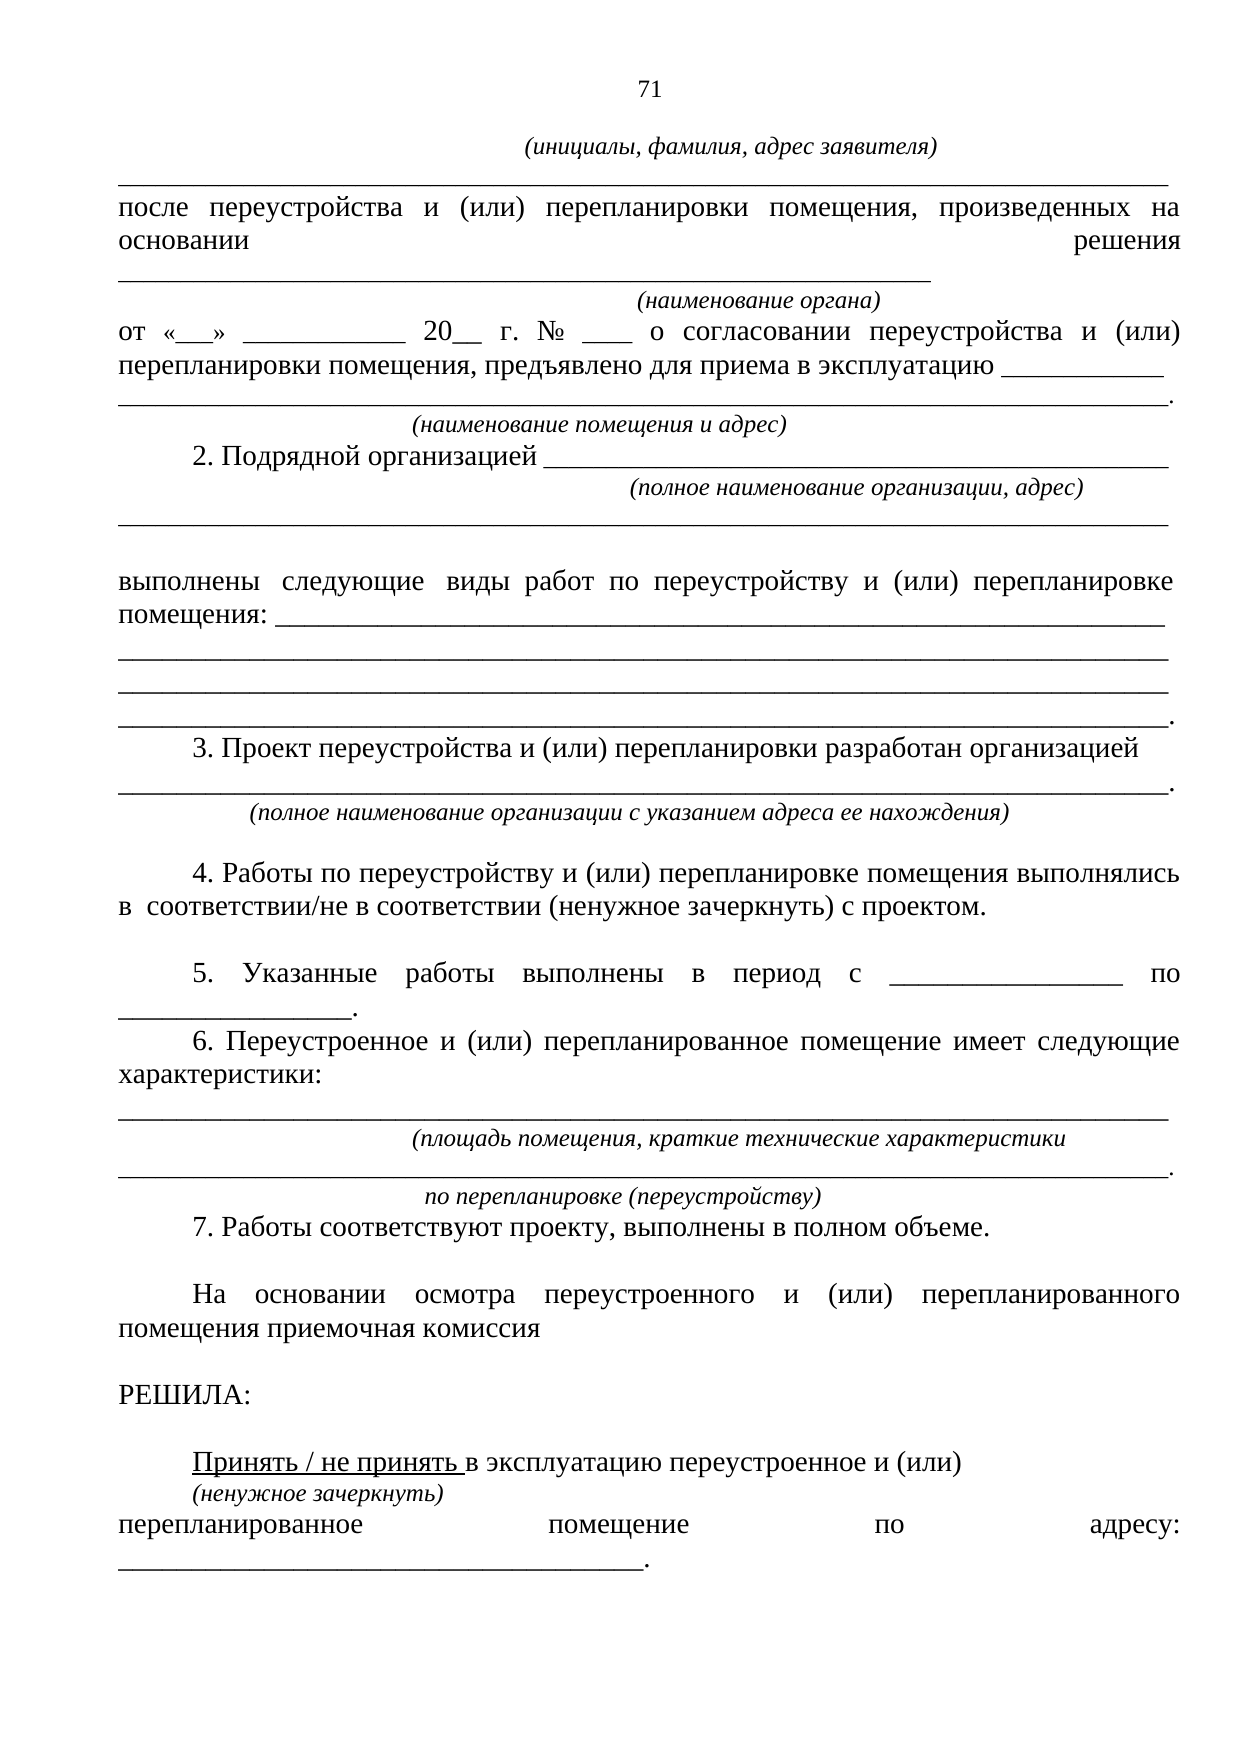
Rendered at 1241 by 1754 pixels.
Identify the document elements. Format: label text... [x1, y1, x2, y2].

text (полное наименование организации, адрес) [118, 472, 1181, 500]
text Принять / не принять в эксплуатацию переустроенное и (или) [118, 1444, 1181, 1478]
text ____________________________________________________________________________________ [118, 160, 1181, 189]
text (наименование органа) [118, 285, 1181, 313]
text (площадь помещения, краткие технические характеристики [118, 1123, 1181, 1152]
text ________________________________________________________________________________________________________________________________________________________________________________________________________________________. [118, 630, 1181, 730]
text 7. Работы соответствуют проекту, выполнены в полном объеме. [118, 1209, 1181, 1243]
text 6. Переустроенное и (или) перепланированное помещение имеет следующие характеристики: ________________________________________________________________________ [118, 1023, 1181, 1123]
text ____________________________________________________________________________________. [118, 381, 1181, 409]
text ________________________________________________________________________. [118, 764, 1181, 797]
text помещения: _____________________________________________________________ [118, 596, 1181, 630]
text (полное наименование организации с указанием адреса ее нахождения) [118, 797, 1181, 826]
text (наименование помещения и адрес) [118, 409, 1181, 438]
text выполнены следующие виды работ по переустройству и (или) перепланировке [118, 563, 1181, 596]
text 4. Работы по переустройству и (или) перепланировке помещения выполнялись в соответствии/не в соответствии (ненужное зачеркнуть) с проектом. [118, 855, 1181, 922]
text ____________________________________________________________________________________ [118, 500, 1181, 529]
text после переустройства и (или) перепланировки помещения, произведенных на основании решения _________________________________________________________________ [118, 189, 1181, 285]
text 3. Проект переустройства и (или) перепланировки разработан организацией [118, 730, 1181, 764]
text 5. Указанные работы выполнены в период с ________________ по ________________. [118, 956, 1181, 1023]
text от «___» _____________ 20__ г. № ____ о согласовании переустройства и (или) перепланировки помещения, предъявлено для приема в эксплуатацию _____________ [118, 313, 1181, 381]
text по перепланировке (переустройству) [118, 1181, 1181, 1209]
text РЕШИЛА: [118, 1377, 1181, 1411]
text (ненужное зачеркнуть) [118, 1478, 1181, 1507]
text 2. Подрядной организацией __________________________________________________ [118, 438, 1181, 472]
text ____________________________________________________________________________________. [118, 1152, 1181, 1181]
text На основании осмотра переустроенного и (или) перепланированного помещения приемочная комиссия [118, 1277, 1181, 1344]
text (инициалы, фамилия, адрес заявителя) [118, 131, 1181, 160]
text перепланированное помещение по адресу: ____________________________________. [118, 1507, 1181, 1574]
